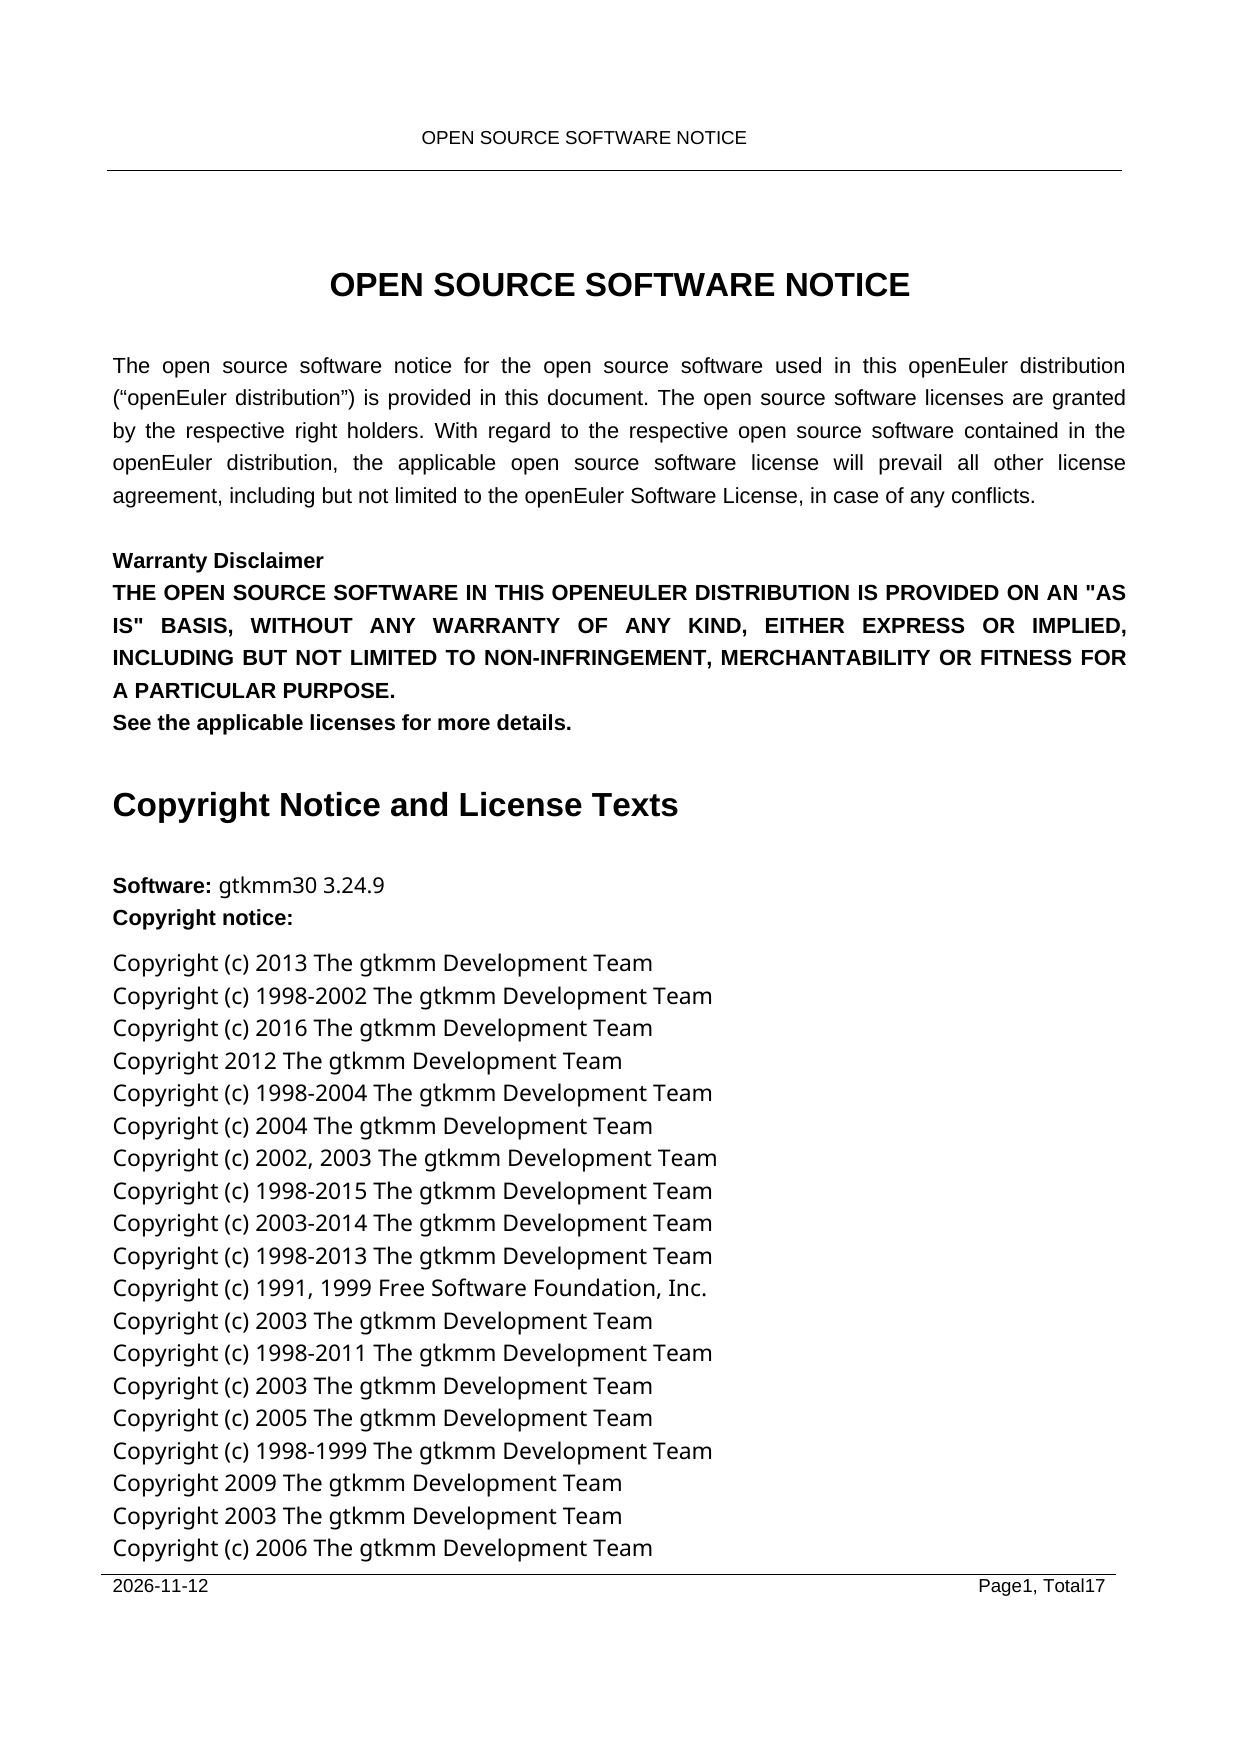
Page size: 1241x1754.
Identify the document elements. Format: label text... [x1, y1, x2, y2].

title Software: gtkmm30 3.24.9 [112, 869, 1128, 901]
text The open source software notice for the open source software used in this openEuler distribution (“openEuler distribution”) is provided in this document. The open source software licenses are granted by the respective right holders. With regard to the respective open source software contained in the openEuler distribution, the applicable open source software license will prevail all other license agreement, including but not limited to the openEuler Software License, in case of any conflicts. [112, 349, 1128, 511]
text Copyright Notice and License Texts [112, 771, 1128, 836]
text Warranty Disclaimer [112, 544, 1128, 576]
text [112, 947, 1128, 1564]
text THE OPEN SOURCE SOFTWARE IN THIS OPENEULER DISTRIBUTION IS PROVIDED ON AN "AS IS" BASIS, WITHOUT ANY WARRANTY OF ANY KIND, EITHER EXPRESS OR IMPLIED, INCLUDING BUT NOT LIMITED TO NON-INFRINGEMENT, MERCHANTABILITY OR FITNESS FOR A PARTICULAR PURPOSE. See the applicable licenses for more details. [112, 576, 1128, 739]
text Copyright notice: [112, 901, 1128, 934]
text OPEN SOURCE SOFTWARE NOTICE [112, 251, 1128, 316]
